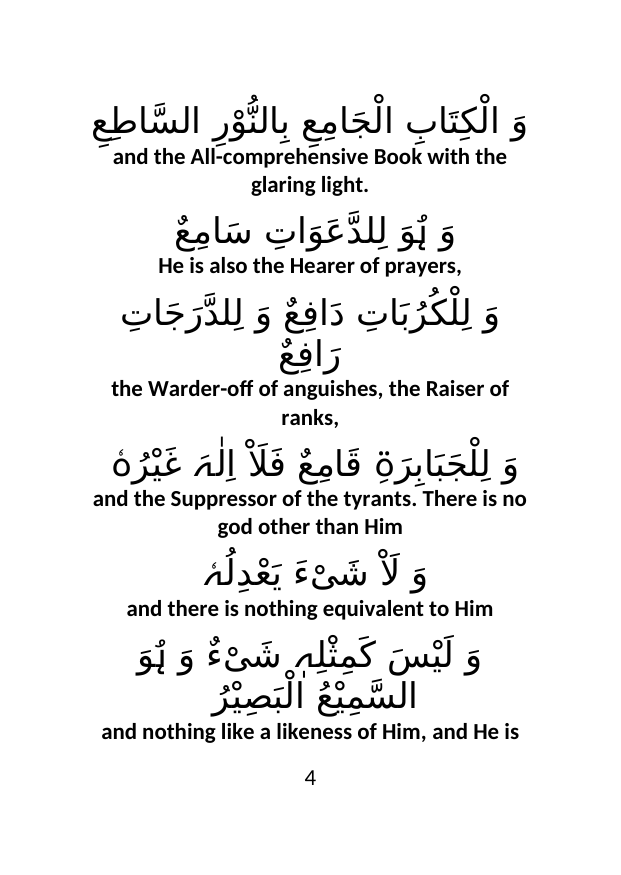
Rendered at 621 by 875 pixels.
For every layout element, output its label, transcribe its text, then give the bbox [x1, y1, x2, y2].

text وَ لَیْسَ کَمِثْلِہٖ شَیْءٌ وَ ہُوَ السَّمِیْعُ الْبَصِیْرُ [90, 635, 530, 717]
text وَ الْکِتَابِ الْجَامِعِ بِالنُّوْرِ السَّاطِعِ [90, 101, 530, 142]
text and the All-comprehensive Book with the glaring light. [90, 142, 530, 198]
text and there is nothing equivalent to Him [90, 594, 530, 622]
text the Warder-off of anguishes, the Raiser of ranks, [90, 374, 530, 431]
text He is also the Hearer of prayers, [90, 252, 530, 279]
text وَ لَاْ شَیْءَ یَعْدِلُہٗ [90, 553, 530, 594]
text وَ لِلْکُرُبَاتِ دَافِعٌ وَ لِلدَّرَجَاتِ رَافِعٌ [90, 292, 530, 374]
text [90, 717, 530, 745]
text وَ ہُوَ لِلدَّعَوَاتِ سَامِعٌ [90, 210, 530, 252]
text وَ لِلْجَبَابِرَۃِ قَامِعٌ فَلَاْ اِلٰہَ غَیْرُہٗ [90, 443, 530, 484]
text and the Suppressor of the tyrants. There is no god other than Him [90, 484, 530, 540]
